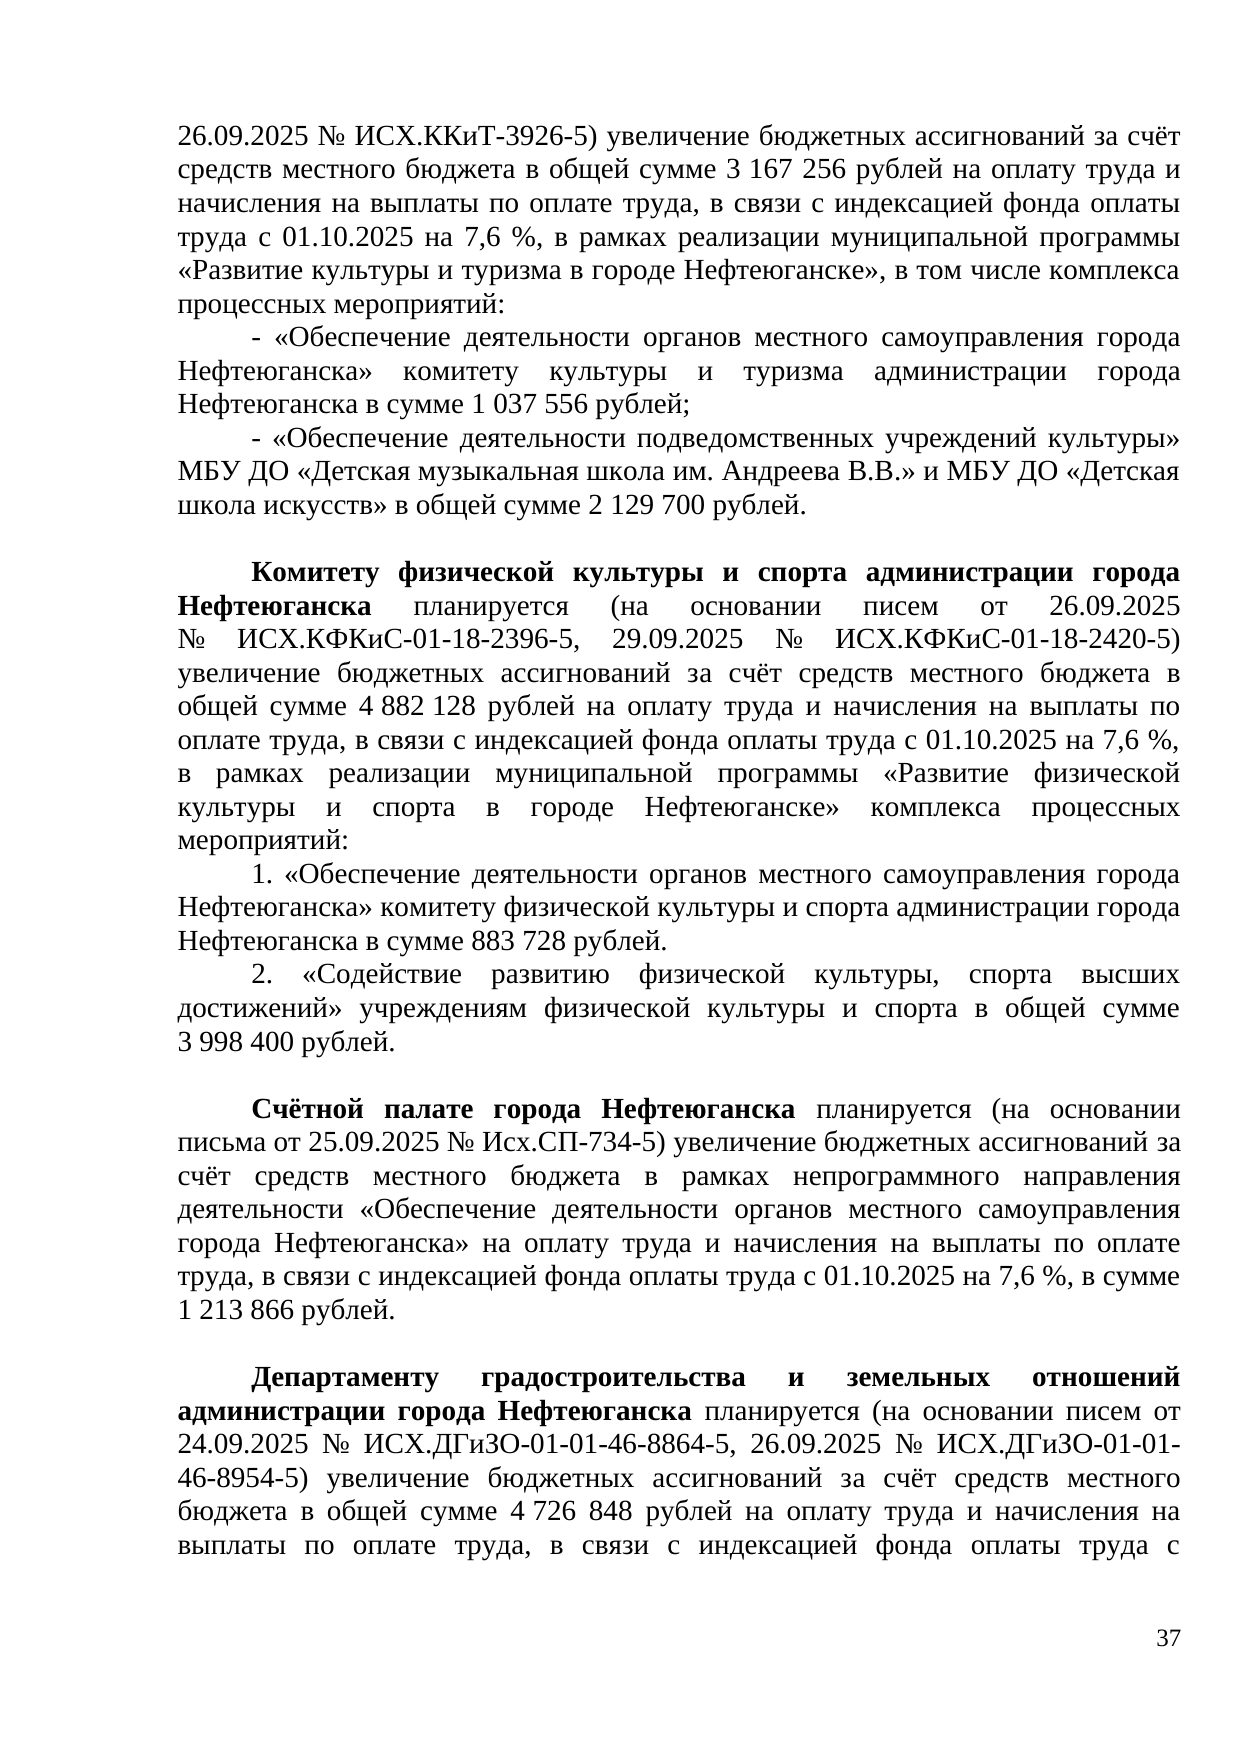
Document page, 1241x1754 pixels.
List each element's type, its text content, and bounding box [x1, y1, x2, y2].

text 1. «Обеспечение деятельности органов местного самоуправления города Нефтеюганска» комитету физической культуры и спорта администрации города Нефтеюганска в сумме 883 728 рублей. [177, 856, 1181, 957]
text - «Обеспечение деятельности подведомственных учреждений культуры» МБУ ДО «Детская музыкальная школа им. Андреева В.В.» и МБУ ДО «Детская школа искусств» в общей сумме 2 129 700 рублей. [177, 420, 1181, 521]
text Комитету физической культуры и спорта администрации города Нефтеюганска планируется (на основании писем от 26.09.2025 № ИСХ.КФКиС-01-18-2396-5, 29.09.2025 № ИСХ.КФКиС-01-18-2420-5) увеличение бюджетных ассигнований за счёт средств местного бюджета в общей сумме 4 882 128 рублей на оплату труда и начисления на выплаты по оплате труда, в связи с индексацией фонда оплаты труда с 01.10.2025 на 7,6 %, в рамках реализации муниципальной программы «Развитие физической культуры и спорта в городе Нефтеюганске» комплекса процессных мероприятий: [177, 554, 1181, 856]
text Счётной палате города Нефтеюганска планируется (на основании письма от 25.09.2025 № Исх.СП-734-5) увеличение бюджетных ассигнований за счёт средств местного бюджета в рамках непрограммного направления деятельности «Обеспечение деятельности органов местного самоуправления города Нефтеюганска» на оплату труда и начисления на выплаты по оплате труда, в связи с индексацией фонда оплаты труда с 01.10.2025 на 7,6 %, в сумме 1 213 866 рублей. [177, 1091, 1181, 1326]
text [177, 1359, 1181, 1560]
text 2. «Содействие развитию физической культуры, спорта высших достижений» учреждениям физической культуры и спорта в общей сумме 3 998 400 рублей. [177, 957, 1181, 1057]
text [177, 118, 1181, 319]
text - «Обеспечение деятельности органов местного самоуправления города Нефтеюганска» комитету культуры и туризма администрации города Нефтеюганска в сумме 1 037 556 рублей; [177, 319, 1181, 420]
